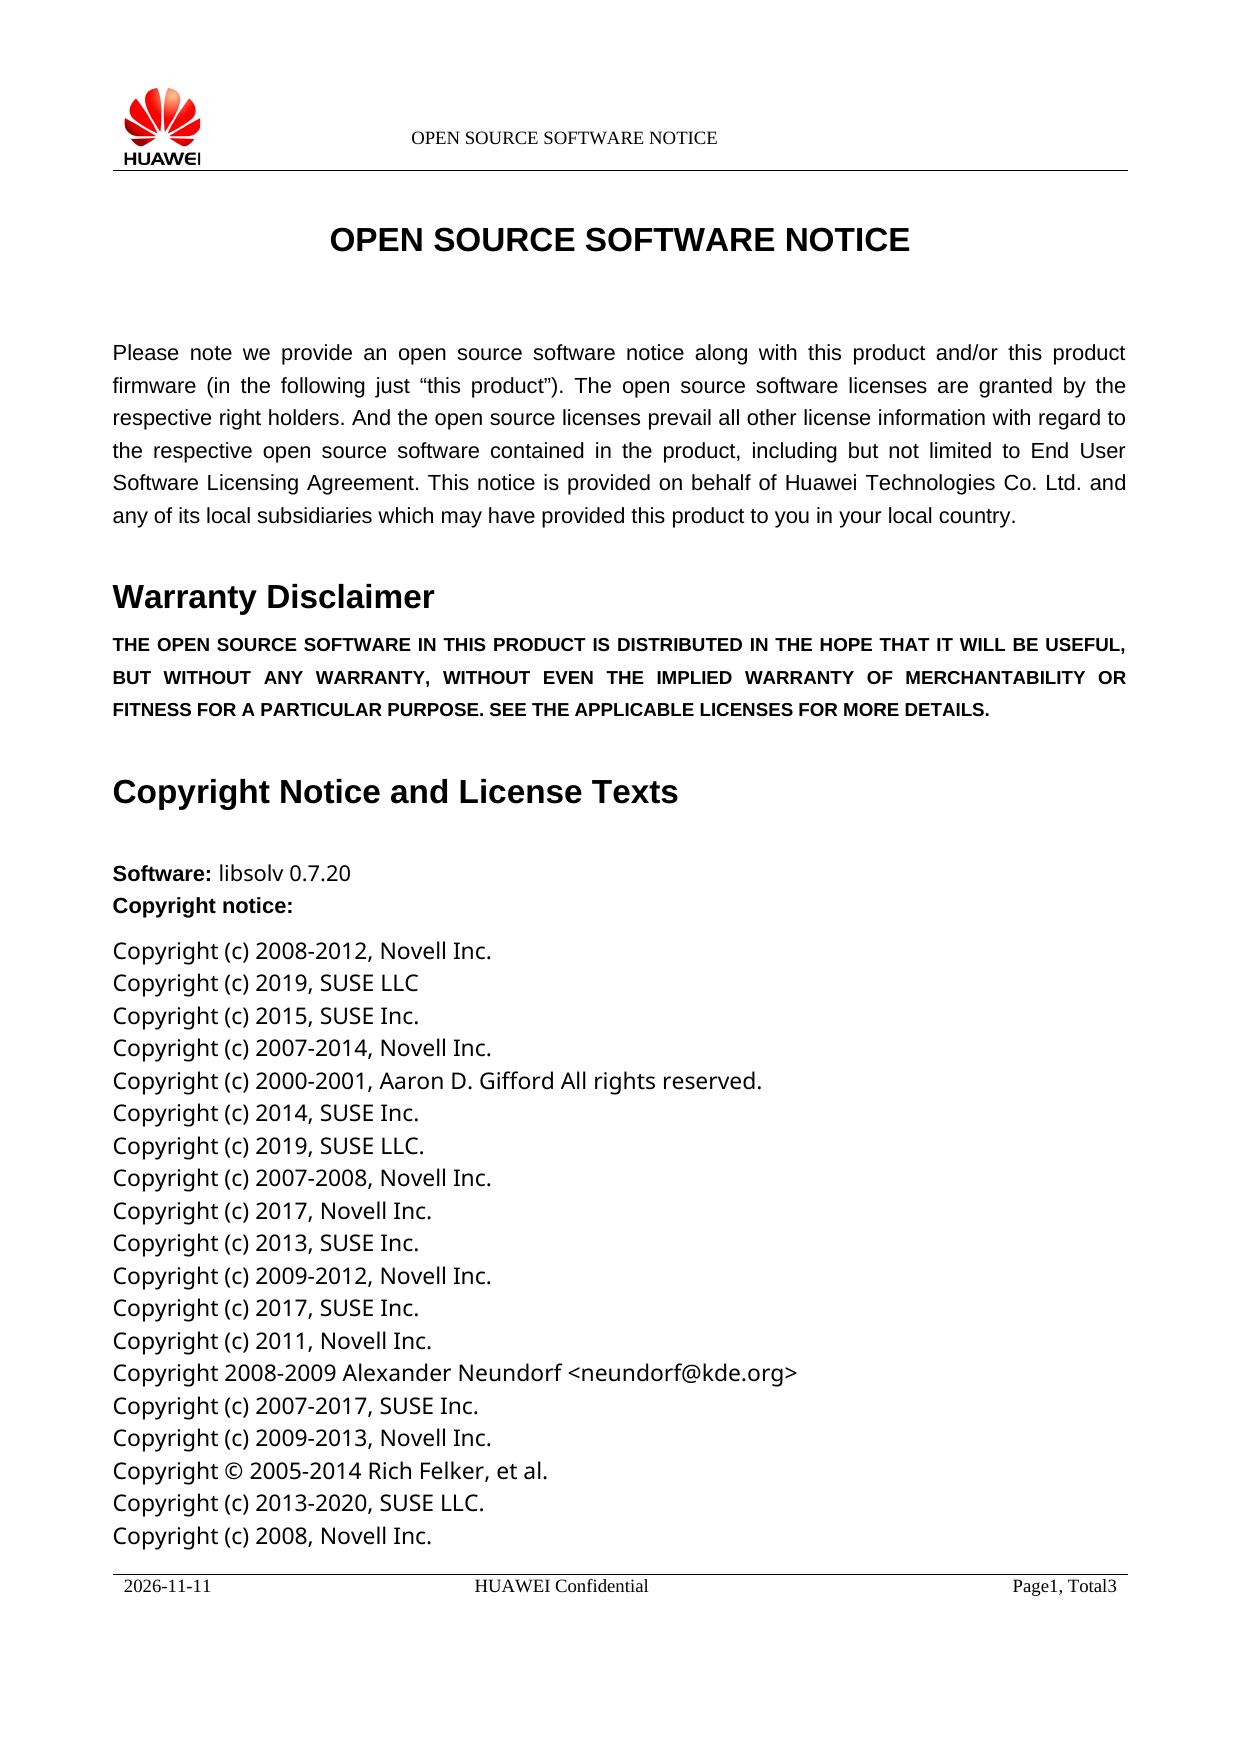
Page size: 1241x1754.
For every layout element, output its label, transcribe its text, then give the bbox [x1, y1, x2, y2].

text OPEN SOURCE SOFTWARE NOTICE [112, 206, 1128, 271]
title Software: libsolv 0.7.20 [112, 856, 1128, 889]
text Copyright Notice and License Texts [112, 759, 1128, 824]
picture [124, 88, 201, 165]
text Please note we provide an open source software notice along with this product and/or this product firmware (in the following just “this product”). The open source software licenses are granted by the respective right holders. And the open source licenses prevail all other license information with regard to the respective open source software contained in the product, including but not limited to End User Software Licensing Agreement. This notice is provided on behalf of Huawei Technologies Co. Ltd. and any of its local subsidiaries which may have provided this product to you in your local country. [112, 336, 1128, 531]
text Copyright notice: [112, 889, 1128, 921]
text The open source software in this product is distributed in the hope that it will be useful, but WITHOUT ANY WARRANTY, without even the implied warranty of MERCHANTABILITY or FITNESS FOR A PARTICULAR PURPOSE. See the applicable licenses for more details. [112, 629, 1128, 726]
text Warranty Disclaimer [112, 564, 1128, 629]
